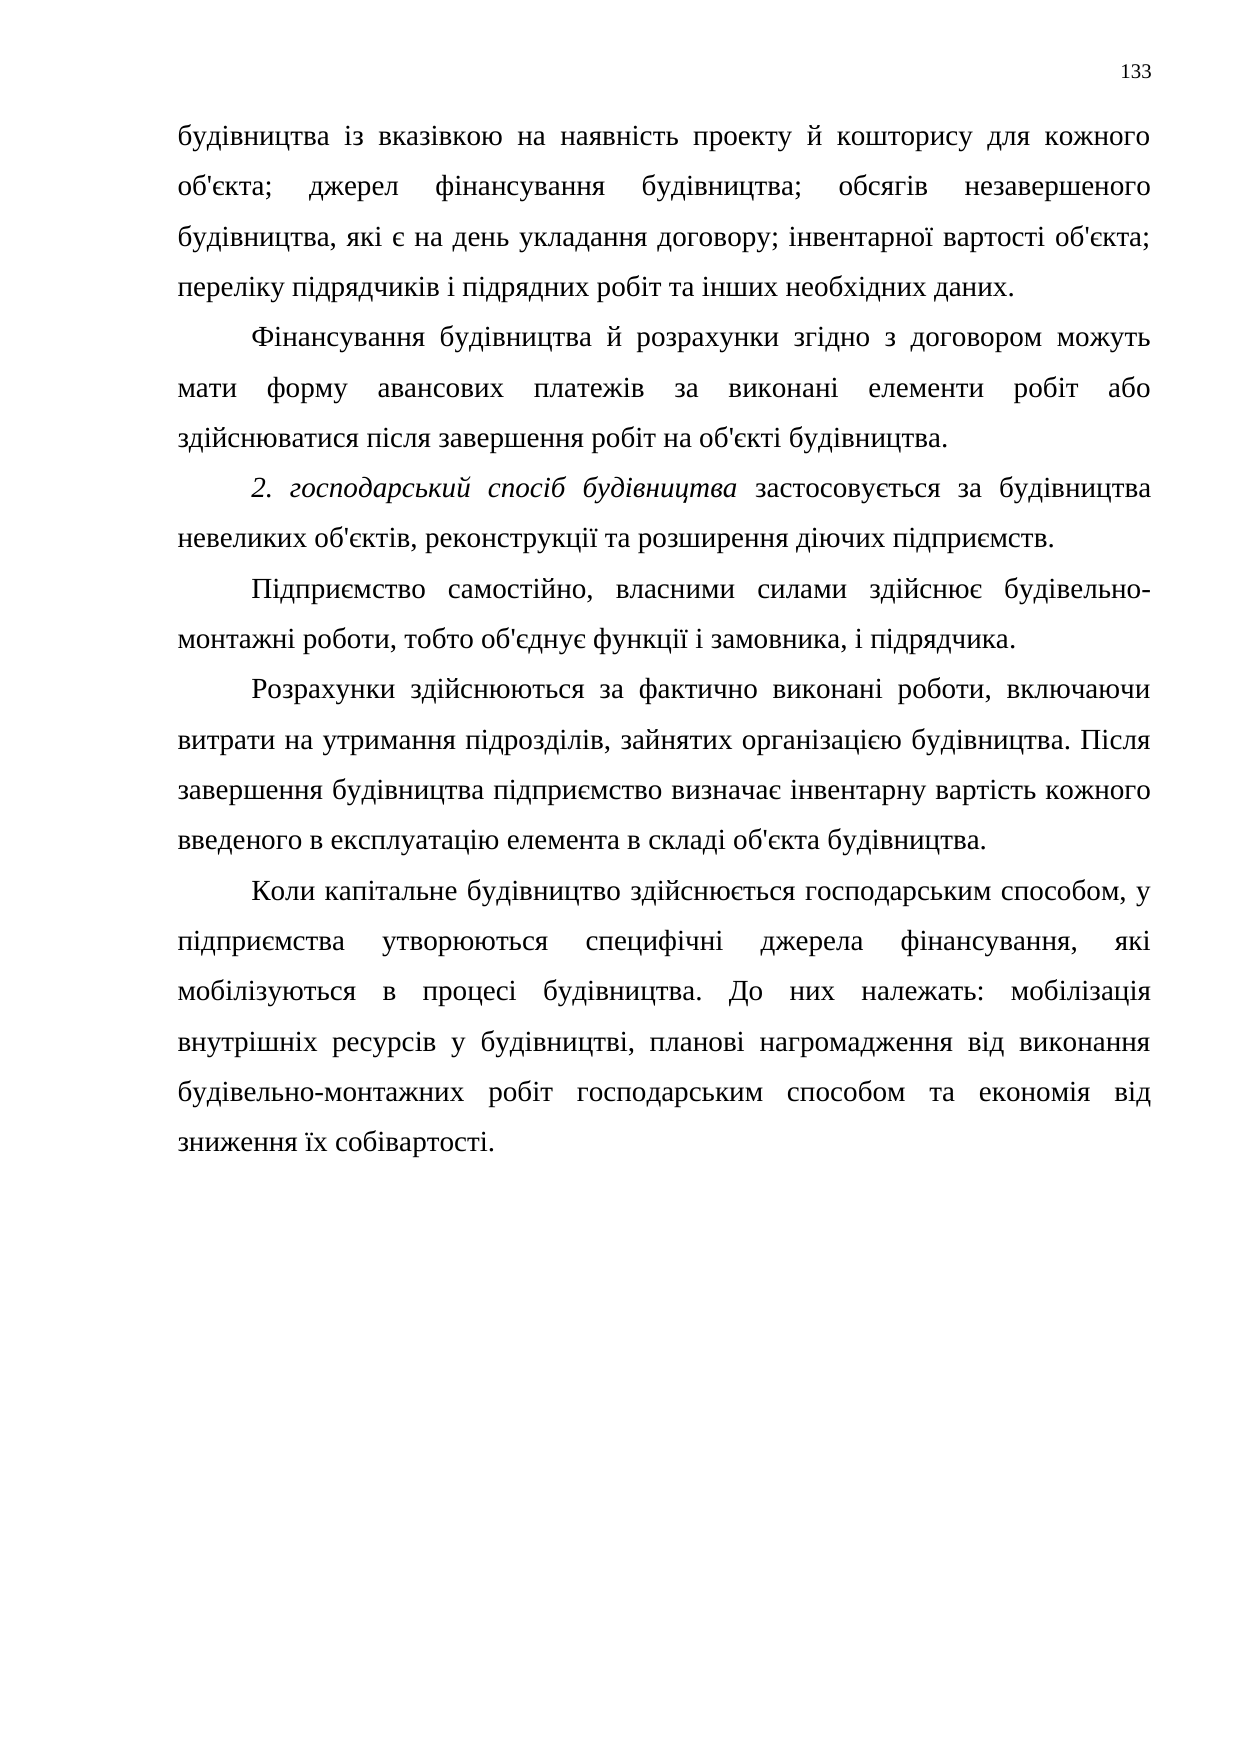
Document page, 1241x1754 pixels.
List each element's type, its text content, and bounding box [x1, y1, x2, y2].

text Розрахунки здійснюються за фактично виконані роботи, включаючи витрати на утримання підрозділів, зайнятих організацією будівництва. Після завершення будівництва підприємство визначає інвентарну вартість кожного введеного в експлуатацію елемента в складі об'єкта будівництва. [177, 672, 1152, 856]
text Фінансування будівництва й розрахунки згідно з договором можуть мати форму авансових платежів за виконані елементи робіт або здійснюватися після завершення робіт на об'єкті будівництва. [177, 319, 1152, 453]
text Коли капітальне будівництво здійснюється господарським способом, у підприємства утворюються специфічні джерела фінансування, які мобілізуються в процесі будівництва. До них належать: мобілізація внутрішніх ресурсів у будівництві, планові нагромадження від виконання будівельно-монтажних робіт господарським способом та економія від зниження їх собівартості. [177, 873, 1152, 1158]
text Підприємство самостійно, власними силами здійснює будівельно-монтажні роботи, тобто об'єднує функції і замовника, і підрядчика. [177, 571, 1152, 655]
text 2. господарський спосіб будівництва застосовується за будівництва невеликих об'єктів, реконструкції та розширення діючих підприємств. [177, 470, 1152, 554]
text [177, 118, 1152, 303]
